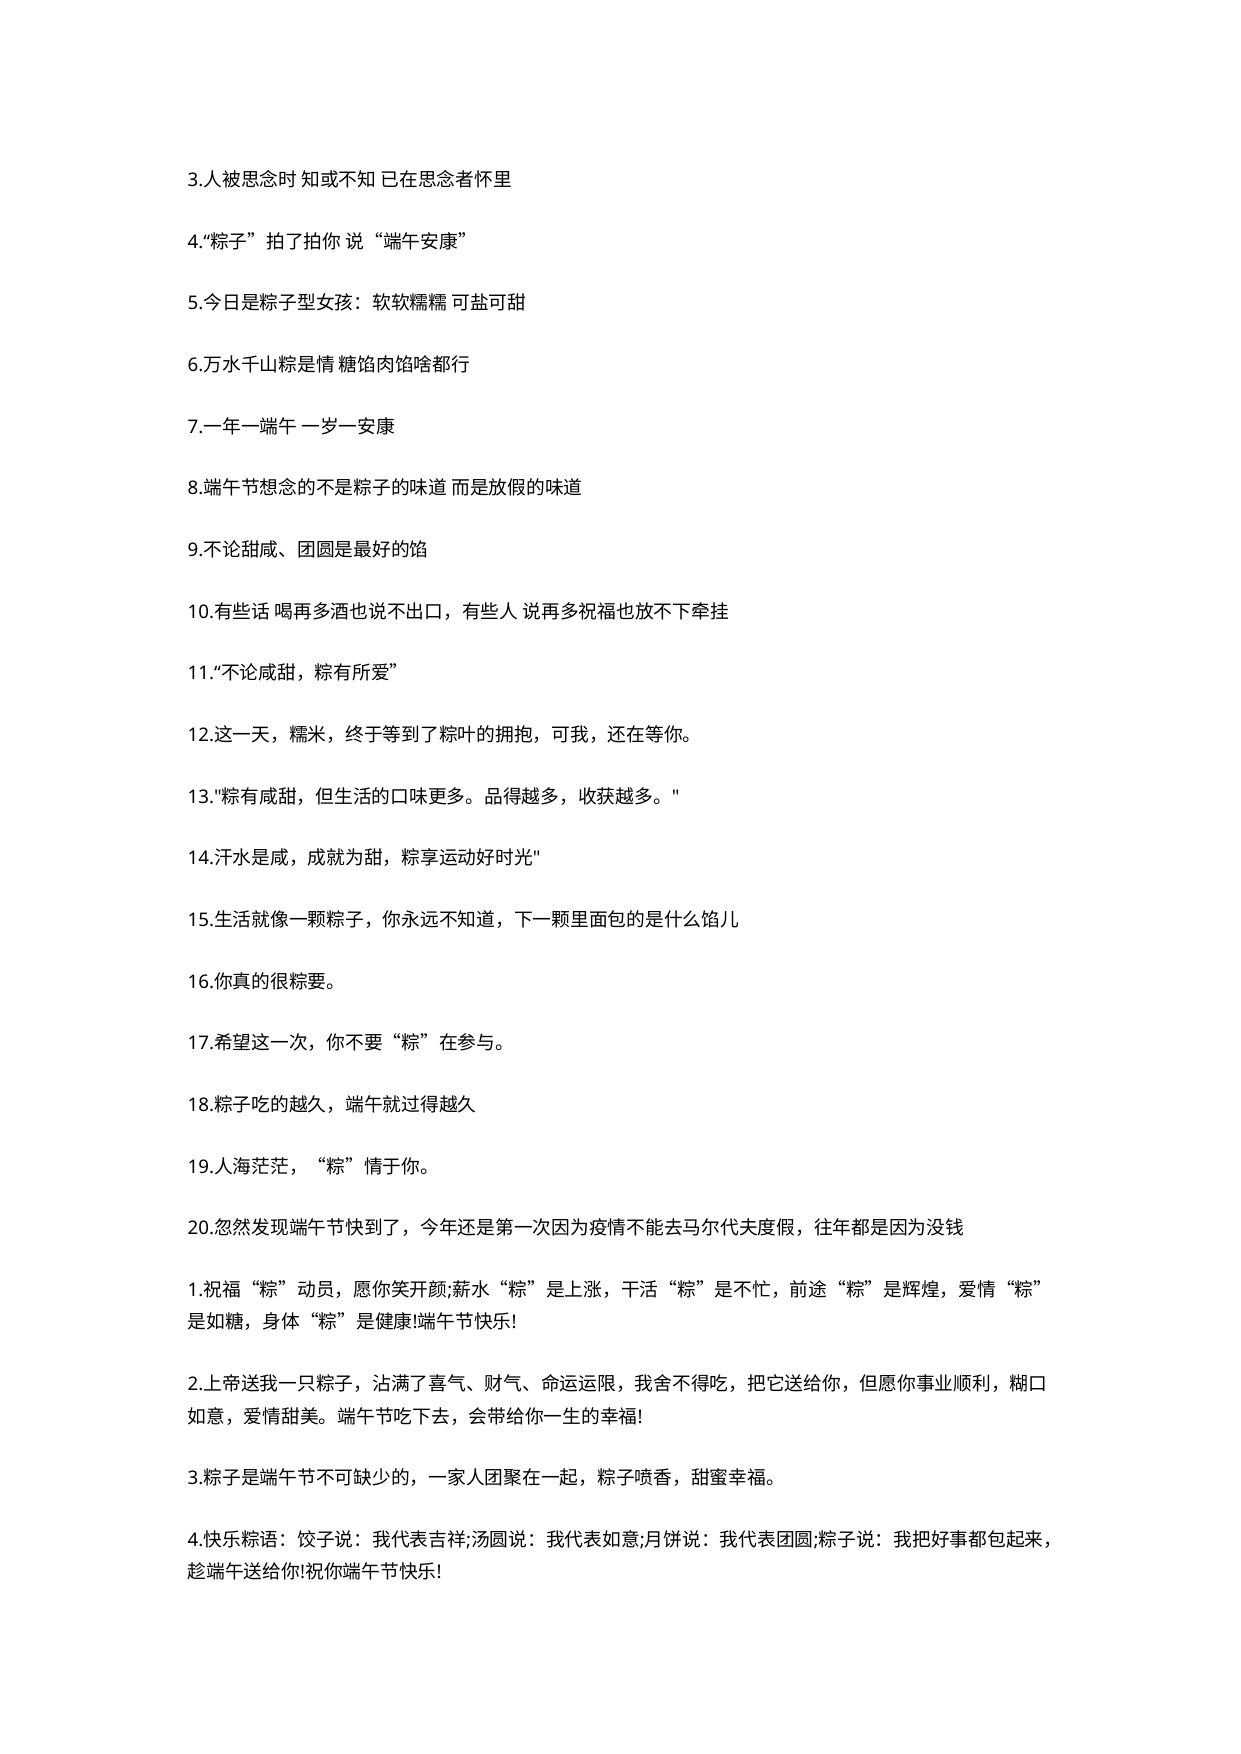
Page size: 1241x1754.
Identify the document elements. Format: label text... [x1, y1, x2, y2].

text 3.粽子是端午节不可缺少的，一家人团聚在一起，粽子喷香，甜蜜幸福。 [187, 1460, 1053, 1493]
text 2.上帝送我一只粽子，沾满了喜气、财气、命运运限，我舍不得吃，把它送给你，但愿你事业顺利，糊口如意，爱情甜美。端午节吃下去，会带给你一生的幸福! [187, 1366, 1053, 1431]
text 20.忽然发现端午节快到了，今年还是第一次因为疫情不能去马尔代夫度假，往年都是因为没钱 [187, 1210, 1053, 1243]
text 19.人海茫茫，“粽”情于你。 [187, 1149, 1053, 1181]
text 10.有些话 喝再多酒也说不出口，有些人 说再多祝福也放不下牵挂 [187, 594, 1053, 626]
text 16.你真的很粽要。 [187, 964, 1053, 996]
text 12.这一天，糯米，终于等到了粽叶的拥抱，可我，还在等你。 [187, 717, 1053, 749]
text 1.祝福“粽”动员，愿你笑开颜;薪水“粽”是上涨，干活“粽”是不忙，前途“粽”是辉煌，爱情“粽”是如糖，身体“粽”是健康!端午节快乐! [187, 1272, 1053, 1337]
text 3.人被思念时 知或不知 已在思念者怀里 [187, 162, 1053, 194]
text 18.粽子吃的越久，端午就过得越久 [187, 1087, 1053, 1119]
text 4.快乐粽语：饺子说：我代表吉祥;汤圆说：我代表如意;月饼说：我代表团圆;粽子说：我把好事都包起来，趁端午送给你!祝你端午节快乐! [187, 1522, 1053, 1587]
text 9.不论甜咸、团圆是最好的馅 [187, 532, 1053, 564]
text 4.“粽子”拍了拍你 说“端午安康” [187, 224, 1053, 256]
text 11.“不论咸甜，粽有所爱” [187, 655, 1053, 688]
text 8.端午节想念的不是粽子的味道 而是放假的味道 [187, 470, 1053, 503]
text 6.万水千山粽是情 糖馅肉馅啥都行 [187, 347, 1053, 379]
text 7.一年一端午 一岁一安康 [187, 409, 1053, 441]
text 5.今日是粽子型女孩：软软糯糯 可盐可甜 [187, 285, 1053, 318]
text 13."粽有咸甜，但生活的口味更多。品得越多，收获越多。" [187, 779, 1053, 811]
text 14.汗水是咸，成就为甜，粽享运动好时光" [187, 840, 1053, 873]
text 15.生活就像一颗粽子，你永远不知道，下一颗里面包的是什么馅儿 [187, 902, 1053, 934]
text 17.希望这一次，你不要“粽”在参与。 [187, 1025, 1053, 1058]
